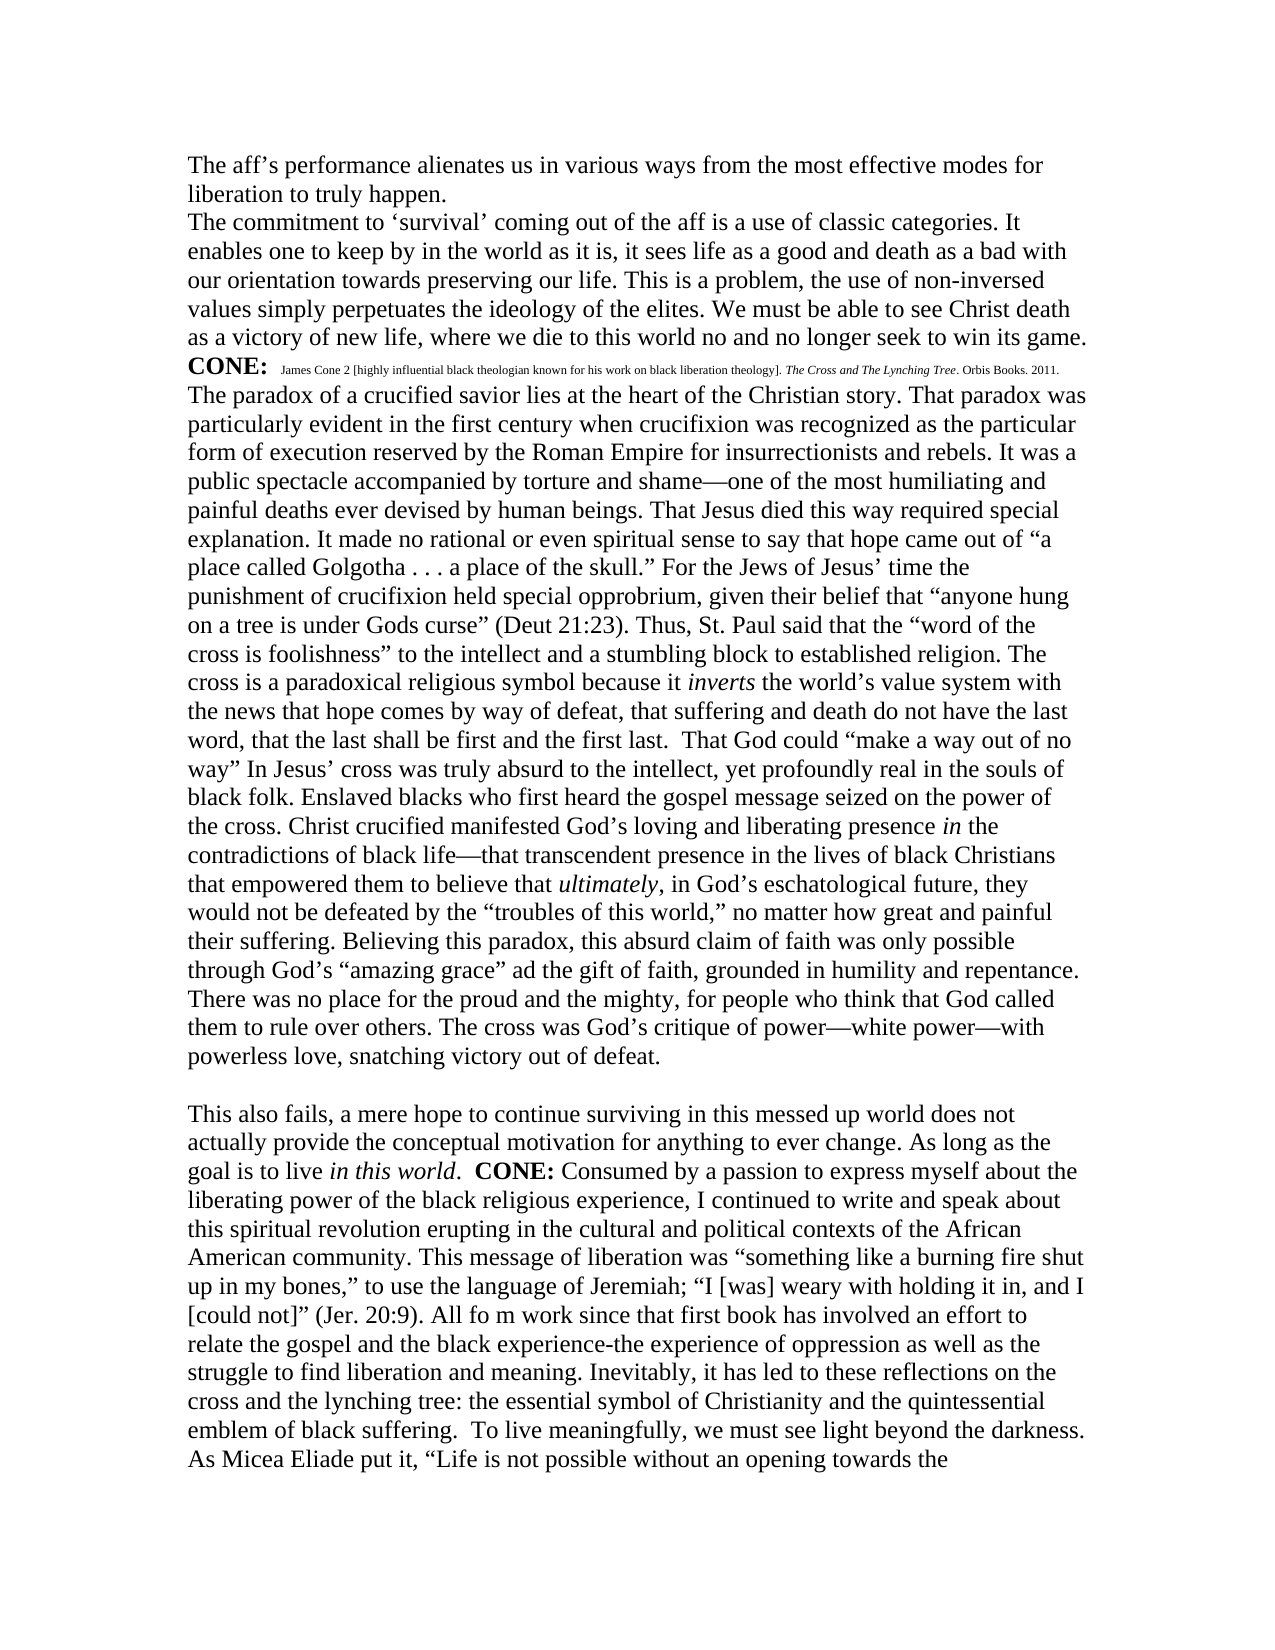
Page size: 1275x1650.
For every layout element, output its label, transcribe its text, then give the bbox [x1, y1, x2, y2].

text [187, 1099, 1087, 1472]
text The aff’s performance alienates us in various ways from the most effective modes for liberation to truly happen. [187, 150, 1087, 207]
text CONE: James Cone 2 [highly influential black theologian known for his work on black liberation theology]. The Cross and The Lynching Tree. Orbis Books. 2011. The paradox of a crucified savior lies at the heart of the Christian story. That paradox was particularly evident in the first century when crucifixion was recognized as the particular form of execution reserved by the Roman Empire for insurrectionists and rebels. It was a public spectacle accompanied by torture and shame—one of the most humiliating and painful deaths ever devised by human beings. That Jesus died this way required special explanation. It made no rational or even spiritual sense to say that hope came out of “a place called Golgotha . . . a place of the skull.” For the Jews of Jesus’ time the punishment of crucifixion held special opprobrium, given their belief that “anyone hung on a tree is under Gods curse” (Deut 21:23). Thus, St. Paul said that the “word of the cross is foolishness” to the intellect and a stumbling block to established religion. The cross is a paradoxical religious symbol because it inverts the world’s value system with the news that hope comes by way of defeat, that suffering and death do not have the last word, that the last shall be first and the first last. That God could “make a way out of no way” In Jesus’ cross was truly absurd to the intellect, yet profoundly real in the souls of black folk. Enslaved blacks who first heard the gospel message seized on the power of the cross. Christ crucified manifested God’s loving and liberating presence in the contradictions of black life—that transcendent presence in the lives of black Christians that empowered them to believe that ultimately, in God’s eschatological future, they would not be defeated by the “troubles of this world,” no matter how great and painful their suffering. Believing this paradox, this absurd claim of faith was only possible through God’s “amazing grace” ad the gift of faith, grounded in humility and repentance. There was no place for the proud and the mighty, for people who think that God called them to rule over others. The cross was God’s critique of power—white power—with powerless love, snatching victory out of defeat. [187, 351, 1087, 1070]
text The commitment to ‘survival’ coming out of the aff is a use of classic categories. It enables one to keep by in the world as it is, it sees life as a good and death as a bad with our orientation towards preserving our life. This is a problem, the use of non-inversed values simply perpetuates the ideology of the elites. We must be able to see Christ death as a victory of new life, where we die to this world no and no longer seek to win its game. [187, 207, 1087, 351]
